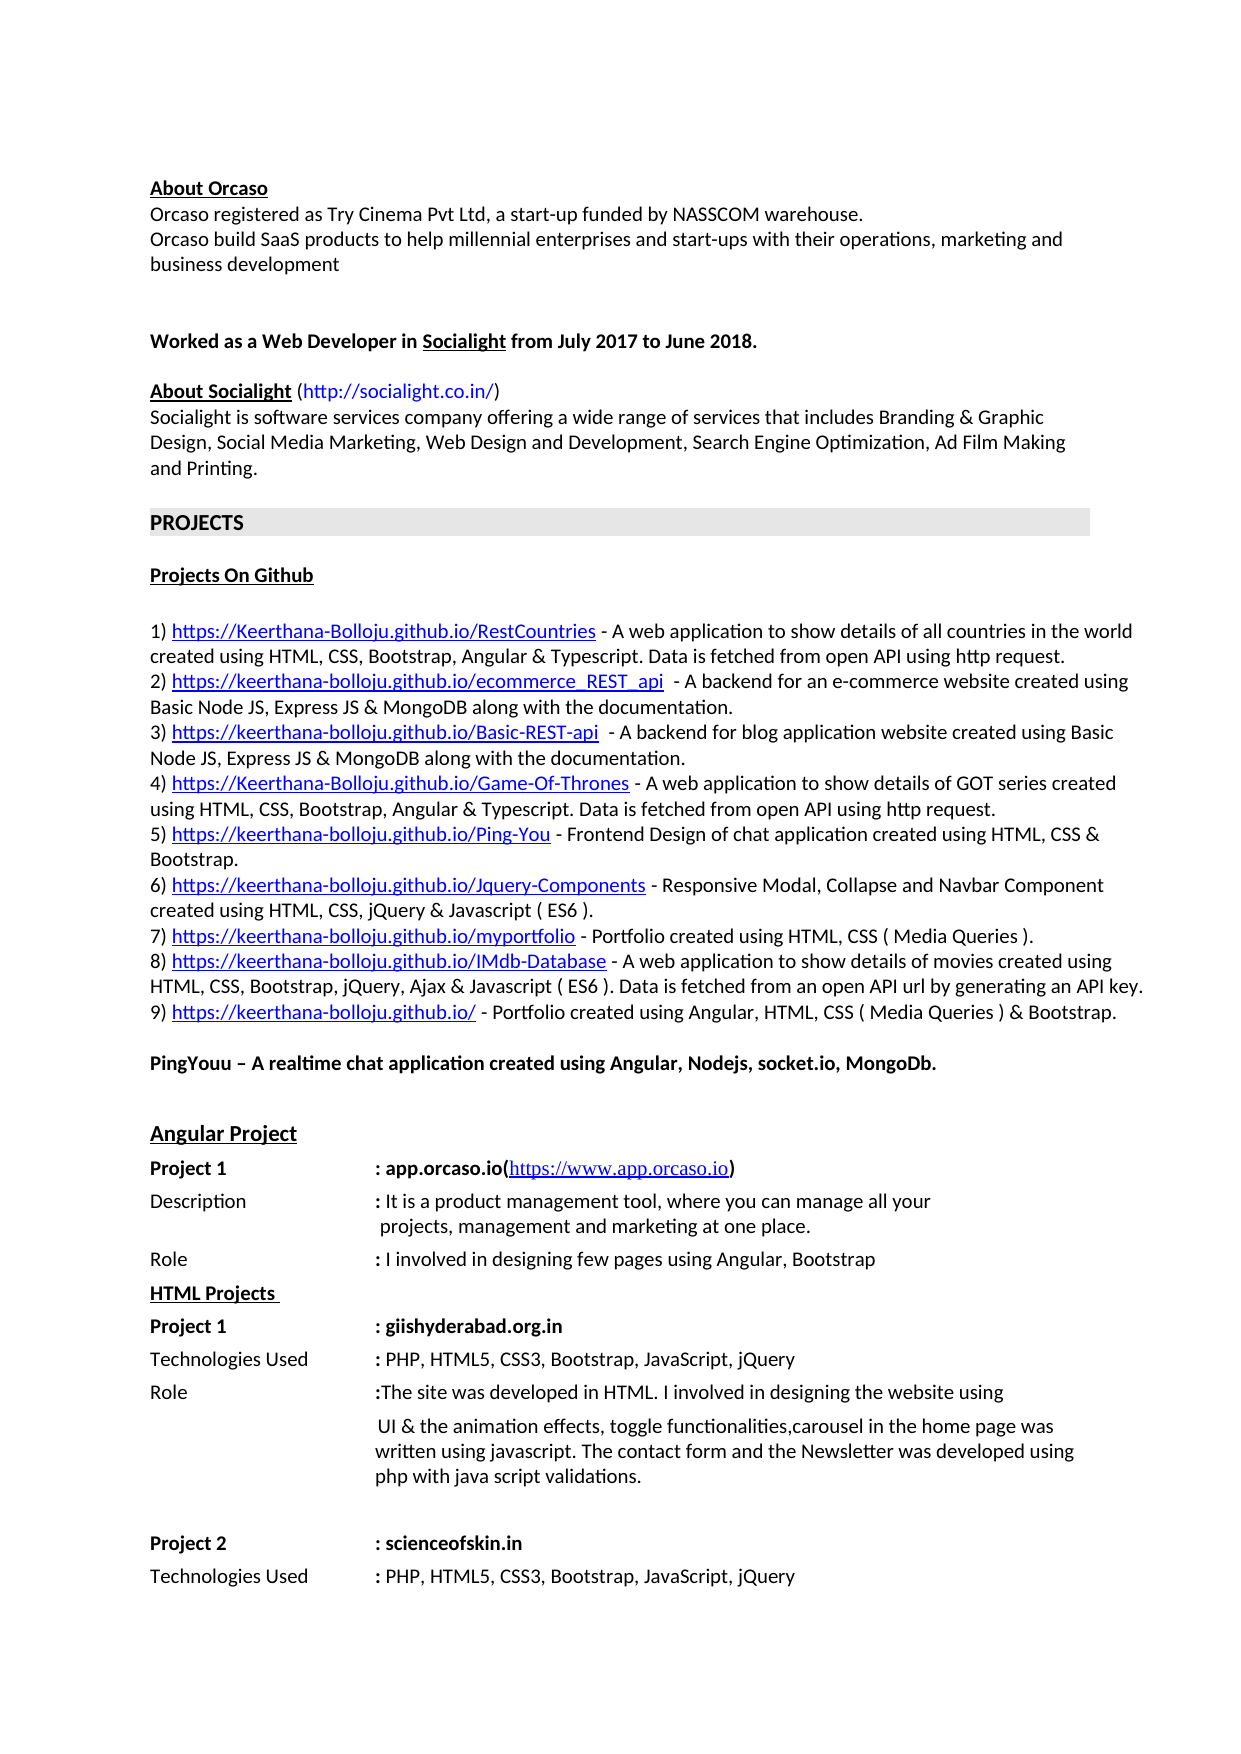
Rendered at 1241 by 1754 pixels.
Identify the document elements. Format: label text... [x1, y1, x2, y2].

text Project 1 : app.orcaso.io(https://www.app.orcaso.io) [150, 1155, 1090, 1180]
text About Orcaso [150, 175, 1090, 201]
text UI & the animation effects, toggle functionalities,carousel in the home page was written using javascript. The contact form and the Newsletter was developed using php with java script validations. [375, 1413, 1090, 1489]
text Project 1 : giishyderabad.org.in [150, 1313, 1090, 1338]
text Project 2 : scienceofskin.in [150, 1530, 1090, 1556]
text Role :The site was developed in HTML. I involved in designing the website using [150, 1379, 1090, 1405]
text Description : It is a product management tool, where you can manage all your projects, management and marketing at one place. [150, 1188, 1090, 1239]
text Orcaso build SaaS products to help millennial enterprises and start-ups with their operations, marketing and business development [150, 226, 1090, 277]
text Angular Project [150, 1119, 1090, 1147]
text PROJECTS [150, 508, 1090, 536]
text Worked as a Web Developer in Socialight from July 2017 to June 2018. [150, 328, 1090, 353]
text Technologies Used : PHP, HTML5, CSS3, Bootstrap, JavaScript, jQuery [150, 1346, 1090, 1372]
table_header Projects On Github 1) https://Keerthana-Bolloju.github.io/RestCountries - A web application to show details of all countries in the world created using HTML, CSS, Bootstrap, Angular & Typescript. Data is fetched from open API using http request. 2) https://keerthana-bolloju.github.io/ecommerce_REST_api - A backend for an e-commerce website created using Basic Node JS, Express JS & MongoDB along with the documentation. 3) https://keerthana-bolloju.github.io/Basic-REST-api - A backend for blog application website created using Basic Node JS, Express JS & MongoDB along with the documentation. 4) https://Keerthana-Bolloju.github.io/Game-Of-Thrones - A web application to show details of GOT series created using HTML, CSS, Bootstrap, Angular & Typescript. Data is fetched from open API using http request. 5) https://keerthana-bolloju.github.io/Ping-You - Frontend Design of chat application created using HTML, CSS & Bootstrap. 6) https://keerthana-bolloju.github.io/Jquery-Components - Responsive Modal, Collapse and Navbar Component created using HTML, CSS, jQuery & Javascript ( ES6 ). 7) https://keerthana-bolloju.github.io/myportfolio - Portfolio created using HTML, CSS ( Media Queries ). 8) https://keerthana-bolloju.github.io/IMdb-Database - A web application to show details of movies created using HTML, CSS, Bootstrap, jQuery, Ajax & Javascript ( ES6 ). Data is fetched from an open API url by generating an API key. 9) https://keerthana-bolloju.github.io/ - Portfolio created using Angular, HTML, CSS ( Media Queries ) & Bootstrap. PingYouu – A realtime chat application created using Angular, Nodejs, socket.io, MongoDb. [139, 536, 1166, 1075]
text Socialight is software services company offering a wide range of services that includes Branding & Graphic Design, Social Media Marketing, Web Design and Development, Search Engine Optimization, Ad Film Making and Printing. [150, 404, 1090, 480]
text Role : I involved in designing few pages using Angular, Bootstrap [150, 1247, 1090, 1272]
text HTML Projects [150, 1280, 1090, 1305]
text Orcaso registered as Try Cinema Pvt Ltd, a start-up funded by NASSCOM warehouse. [150, 201, 1090, 226]
text Technologies Used : PHP, HTML5, CSS3, Bootstrap, JavaScript, jQuery [150, 1563, 1090, 1589]
text About Socialight (http://socialight.co.in/) [150, 379, 1090, 404]
